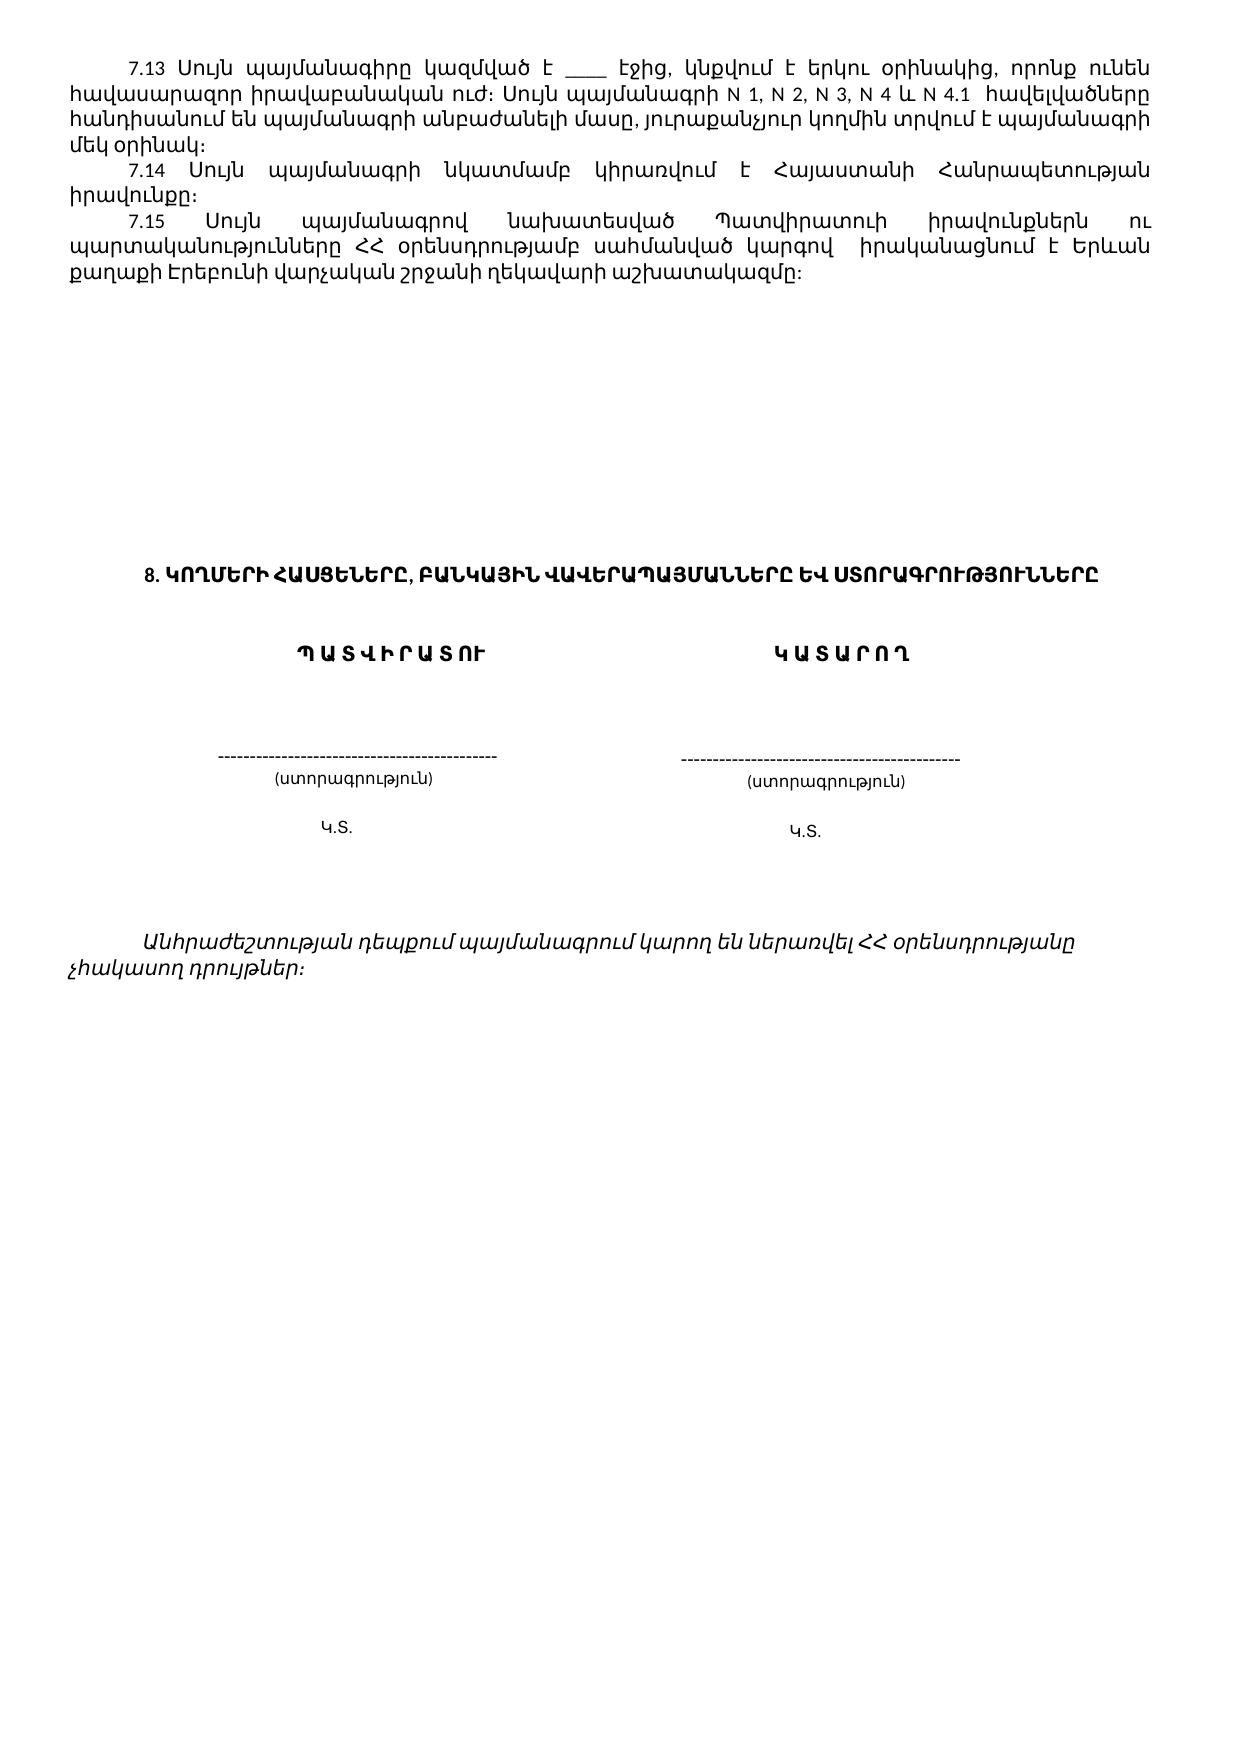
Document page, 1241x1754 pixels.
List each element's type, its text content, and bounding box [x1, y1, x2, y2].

text 7.13 Սույն պայմանագիրը կազմված է ____ էջից, կնքվում է երկու օրինակից, որոնք ունեն հավասարազոր իրավաբանական ուժ։ Սույն պայմանագրի N 1, N 2, N 3, N 4 և N 4.1 հավելվածները հանդիսանում են պայմանագրի անբաժանելի մասը, յուրաքանչյուր կողմին տրվում է պայմանագրի մեկ օրինակ։ [69, 56, 1152, 157]
text 7.15 Սույն պայմանագրով նախատեսված Պատվիրատուի իրավունքներն ու պարտականությունները ՀՀ օրենսդրությամբ սահմանված կարգով իրականացնում է Երևան քաղաքի Էրեբունի վարչական շրջանի ղեկավարի աշխատակազմը: [69, 208, 1152, 284]
text 8. ԿՈՂՄԵՐԻ ՀԱՍՑԵՆԵՐԸ, ԲԱՆԿԱՅԻՆ ՎԱՎԵՐԱՊԱՅՄԱՆՆԵՐԸ ԵՎ ՍՏՈՐԱԳՐՈՒԹՅՈՒՆՆԵՐԸ [69, 562, 1152, 587]
text Անհրաժեշտության դեպքում պայմանագրում կարող են ներառվել ՀՀ օրենսդրությանը չհակասող դրույթներ։ [69, 929, 1152, 980]
table_header Կ Ա Տ Ա Ր Ո Ղ -------------------------------------------- (ստորագրություն) Կ.Տ. [627, 641, 1056, 904]
text 7.14 Սույն պայմանագրի նկատմամբ կիրառվում է Հայաստանի Հանրապետության իրավունքը։ [69, 157, 1152, 208]
table_header Պ Ա Տ Վ Ի Ր Ա Տ ՈՒ -------------------------------------------- (ստորագրություն) Կ.Տ. [155, 641, 627, 904]
